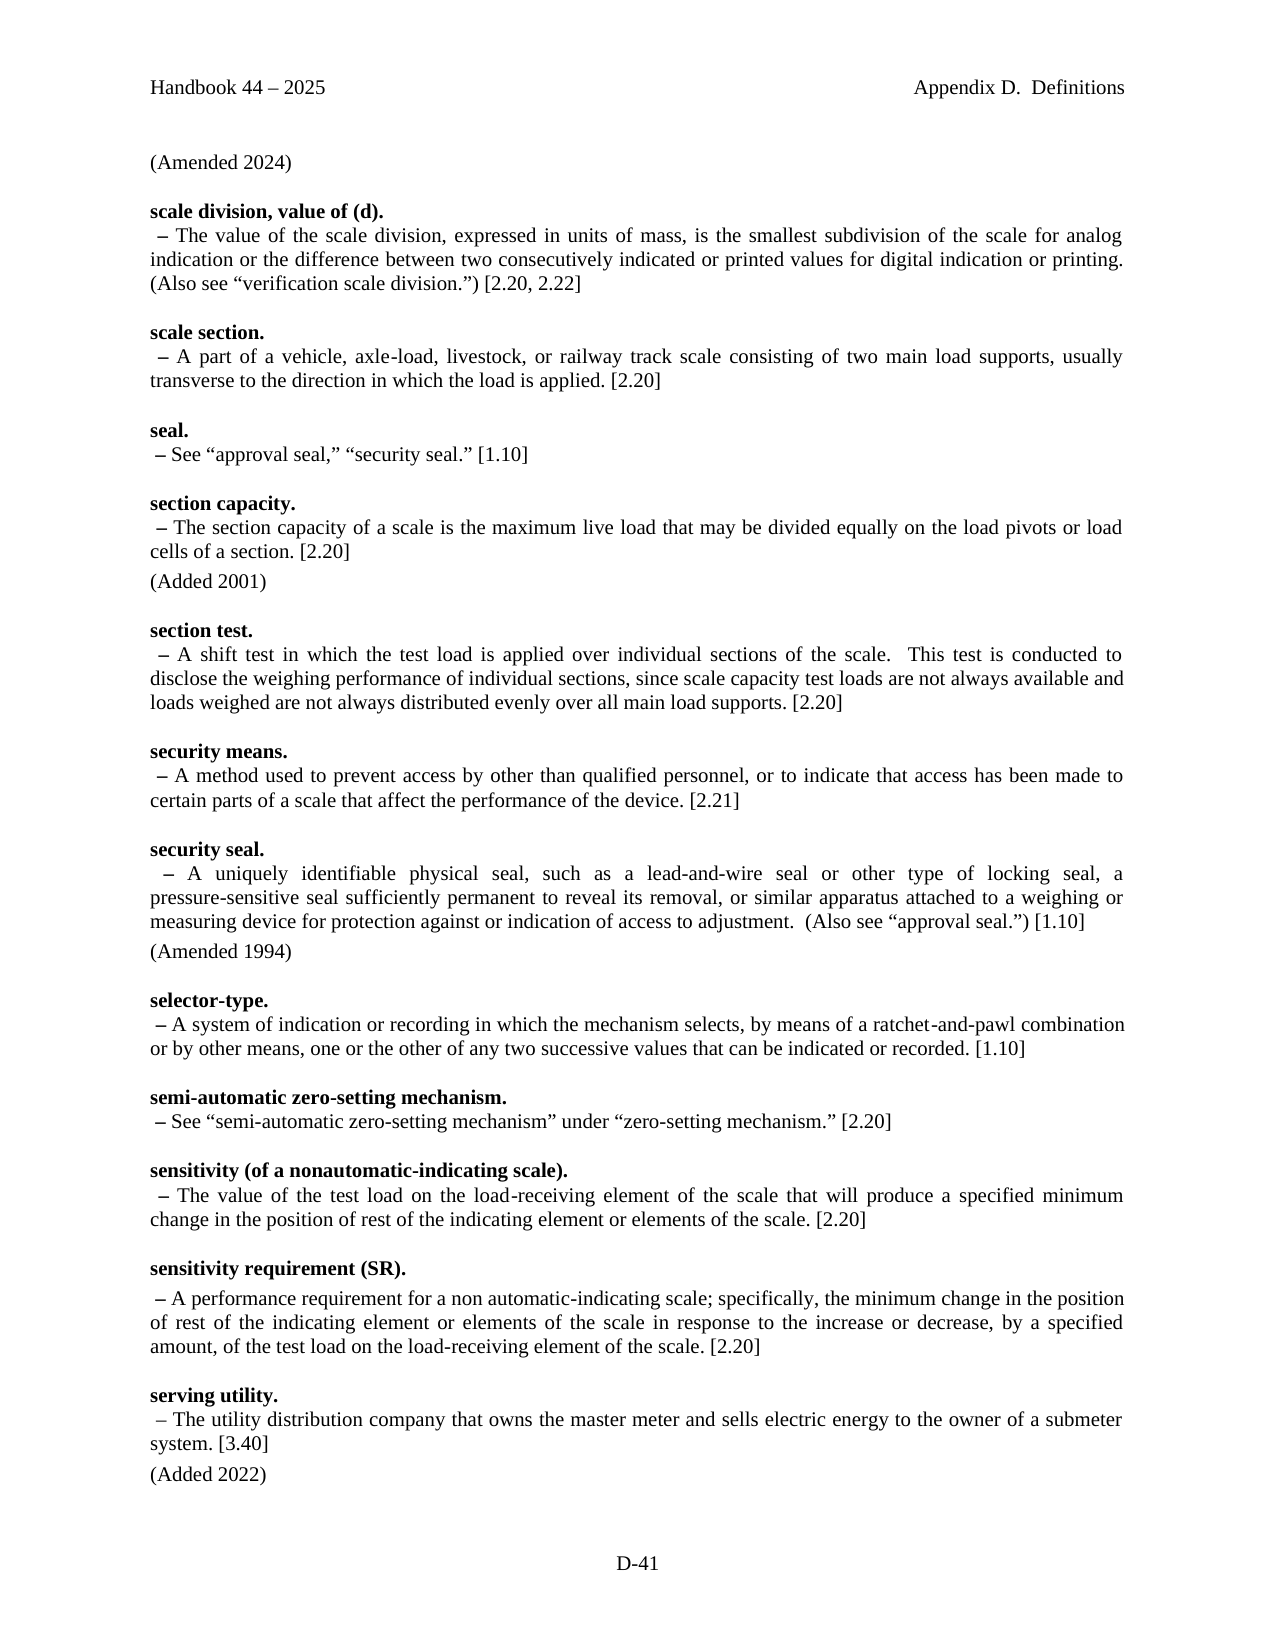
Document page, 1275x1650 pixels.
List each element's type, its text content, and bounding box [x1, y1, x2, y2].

text – A shift test in which the test load is applied over individual sections of the scale. This test is conducted to disclose the weighing performance of individual sections, since scale capacity test loads are not always available and loads weighed are not always distributed evenly over all main load supports. [2.20] [150, 642, 1125, 714]
subtitle sensitivity (of a nonautomatic-indicating scale). [150, 1158, 1125, 1182]
subtitle selector-type. [150, 988, 1125, 1012]
text – See “semi-automatic zero-setting mechanism” under “zero-setting mechanism.” [2.20] [150, 1109, 1125, 1133]
subtitle sensitivity requirement (SR). [150, 1256, 1125, 1280]
text – A part of a vehicle, axle-load, livestock, or railway track scale consisting of two main load supports, usually transverse to the direction in which the load is applied. [2.20] [150, 344, 1125, 392]
subtitle section test. [150, 618, 1125, 642]
subtitle serving utility. [150, 1383, 1125, 1407]
text (Added 2001) [150, 569, 1125, 593]
text (Added 2022) [150, 1462, 1125, 1486]
text – The value of the test load on the load-receiving element of the scale that will produce a specified minimum change in the position of rest of the indicating element or elements of the scale. [2.20] [150, 1182, 1125, 1231]
text – A method used to prevent access by other than qualified personnel, or to indicate that access has been made to certain parts of a scale that affect the performance of the device. [2.21] [150, 763, 1125, 812]
text – See “approval seal,” “security seal.” [1.10] [150, 442, 1125, 466]
text – The value of the scale division, expressed in units of mass, is the smallest subdivision of the scale for analog indication or the difference between two consecutively indicated or printed values for digital indication or printing. (Also see “verification scale division.”) [2.20, 2.22] [150, 223, 1125, 295]
subtitle security means. [150, 739, 1125, 763]
text (Amended 1994) [150, 939, 1125, 963]
text – A system of indication or recording in which the mechanism selects, by means of a ratchet-and-pawl combination or by other means, one or the other of any two successive values that can be indicated or recorded. [1.10] [150, 1012, 1125, 1060]
text – A performance requirement for a non automatic-indicating scale; specifically, the minimum change in the position of rest of the indicating element or elements of the scale in response to the increase or decrease, by a specified amount, of the test load on the load-receiving element of the scale. [2.20] [150, 1286, 1125, 1358]
subtitle scale division, value of (d). [150, 199, 1125, 223]
text – The utility distribution company that owns the master meter and sells electric energy to the owner of a submeter system. [3.40] [150, 1407, 1125, 1455]
subtitle section capacity. [150, 491, 1125, 515]
subtitle seal. [150, 417, 1125, 442]
subtitle semi-automatic zero-setting mechanism. [150, 1085, 1125, 1109]
text (Amended 2024) [150, 150, 1125, 174]
text – The section capacity of a scale is the maximum live load that may be divided equally on the load pivots or load cells of a section. [2.20] [150, 515, 1125, 563]
text – A uniquely identifiable physical seal, such as a lead-and-wire seal or other type of locking seal, a pressure-sensitive seal sufficiently permanent to reveal its removal, or similar apparatus attached to a weighing or measuring device for protection against or indication of access to adjustment. (Also see “approval seal.”) [1.10] [150, 861, 1125, 933]
subtitle security seal. [150, 837, 1125, 861]
subtitle scale section. [150, 320, 1125, 344]
